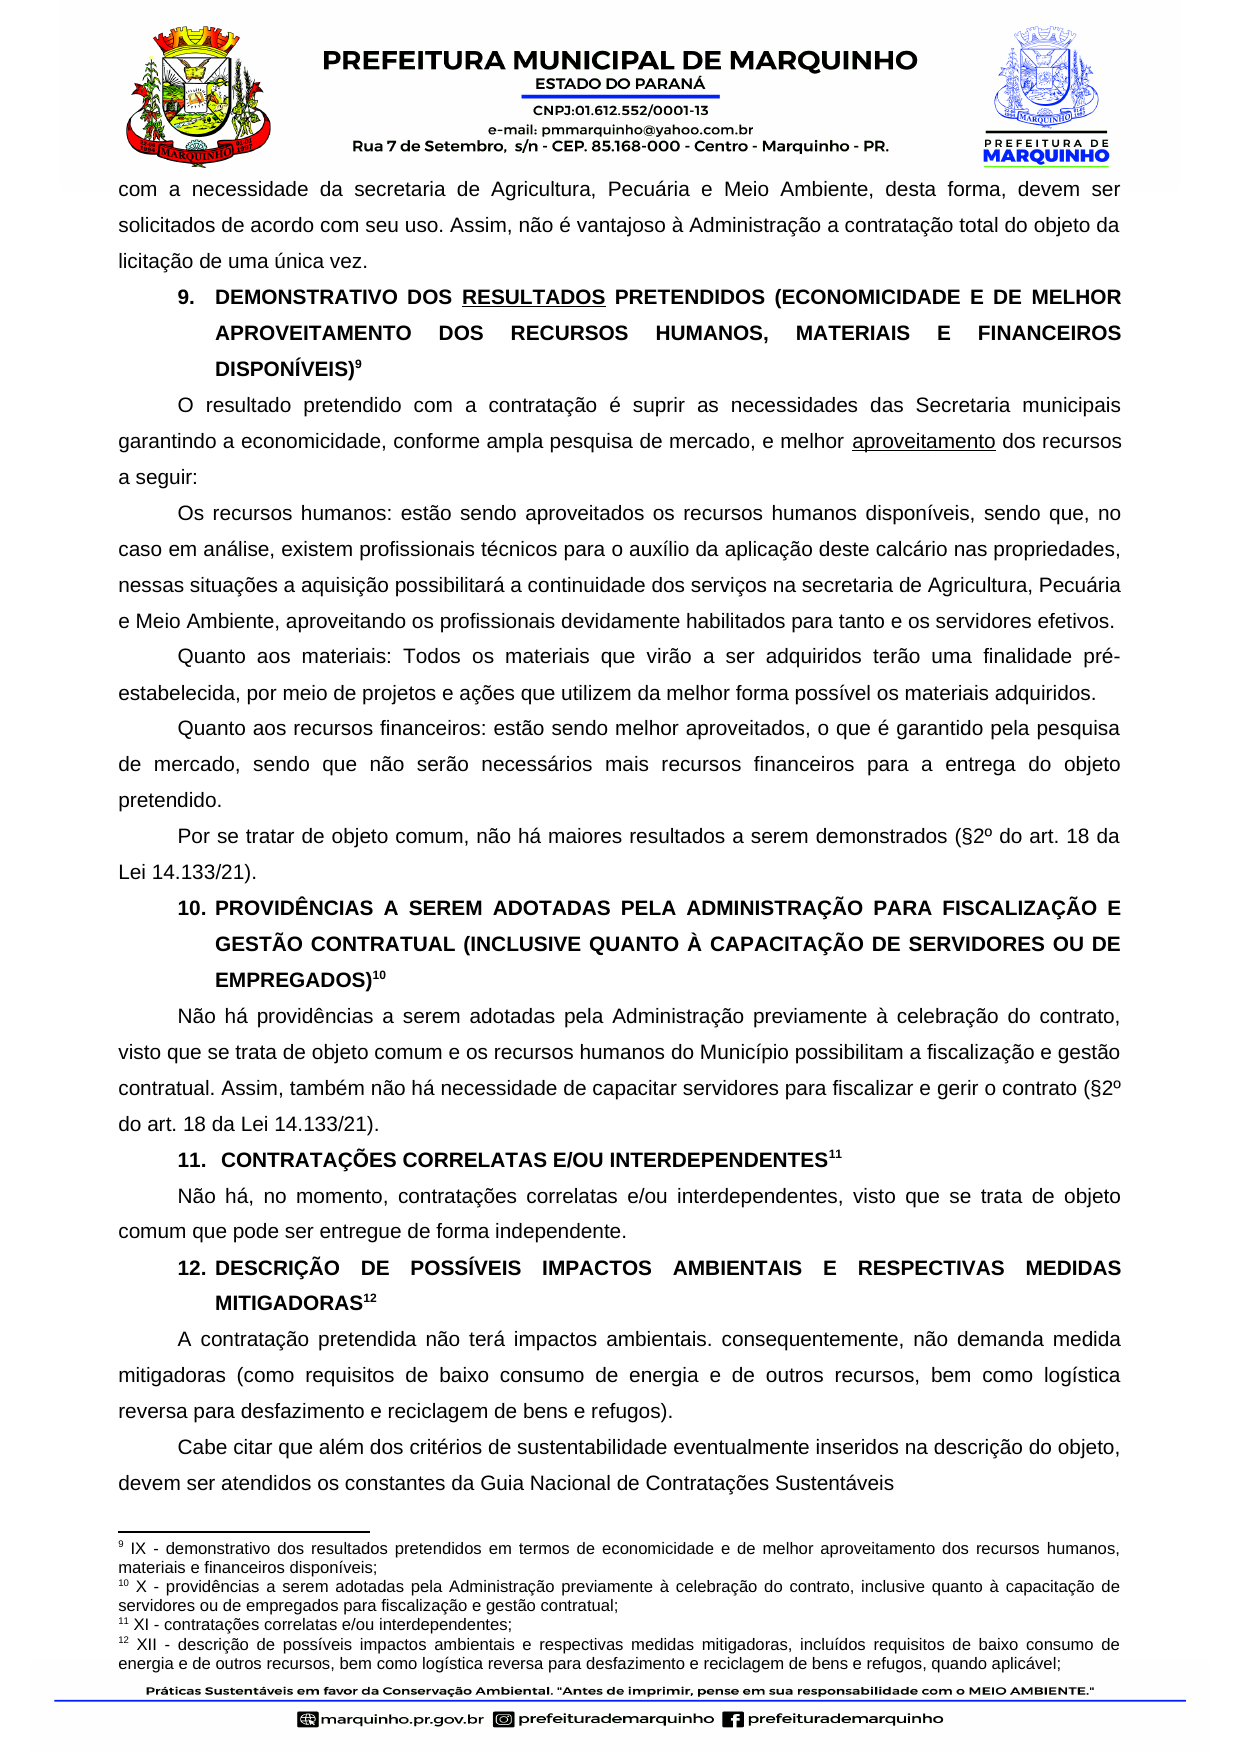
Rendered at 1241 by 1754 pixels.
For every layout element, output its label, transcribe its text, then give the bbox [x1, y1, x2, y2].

text Cabe citar que além dos critérios de sustentabilidade eventualmente inseridos na descrição do objeto, devem ser atendidos os constantes da Guia Nacional de Contratações Sustentáveis [118, 1435, 1122, 1495]
text Quanto aos recursos financeiros: estão sendo melhor aproveitados, o que é garantido pela pesquisa de mercado, sendo que não serão necessários mais recursos financeiros para a entrega do objeto pretendido. [118, 716, 1122, 812]
text Não há, no momento, contratações correlatas e/ou interdependentes, visto que se trata de objeto comum que pode ser entregue de forma independente. [118, 1183, 1122, 1243]
text DEMONSTRATIVO DOS RESULTADOS PRETENDIDOS (ECONOMICIDADE E DE MELHOR APROVEITAMENTO DOS RECURSOS HUMANOS, MATERIAIS E FINANCEIROS DISPONÍVEIS) [177, 285, 1122, 381]
picture [60, 0, 1181, 191]
text PROVIDÊNCIAS A SEREM ADOTADAS PELA ADMINISTRAÇÃO PARA FISCALIZAÇÃO E GESTÃO CONTRATUAL (INCLUSIVE QUANTO À CAPACITAÇÃO DE SERVIDORES OU DE EMPREGADOS) [177, 896, 1122, 992]
text O resultado pretendido com a contratação é suprir as necessidades das Secretaria municipais garantindo a economicidade, conforme ampla pesquisa de mercado, e melhor aproveitamento dos recursos a seguir: [118, 393, 1122, 489]
text Por se tratar de objeto comum, não há maiores resultados a serem demonstrados (§2º do art. 18 da Lei 14.133/21). [118, 824, 1122, 884]
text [118, 177, 1122, 273]
picture [30, 1659, 1210, 1753]
text Não há providências a serem adotadas pela Administração previamente à celebração do contrato, visto que se trata de objeto comum e os recursos humanos do Município possibilitam a fiscalização e gestão contratual. Assim, também não há necessidade de capacitar servidores para fiscalizar e gerir o contrato (§2º do art. 18 da Lei 14.133/21). [118, 1004, 1122, 1136]
text A contratação pretendida não terá impactos ambientais. consequentemente, não demanda medida mitigadoras (como requisitos de baixo consumo de energia e de outros recursos, bem como logística reversa para desfazimento e reciclagem de bens e refugos). [118, 1327, 1122, 1423]
text CONTRATAÇÕES CORRELATAS E/OU INTERDEPENDENTES [177, 1147, 1122, 1171]
text Quanto aos materiais: Todos os materiais que virão a ser adquiridos terão uma finalidade pré-estabelecida, por meio de projetos e ações que utilizem da melhor forma possível os materiais adquiridos. [118, 644, 1122, 704]
text DESCRIÇÃO DE POSSÍVEIS IMPACTOS AMBIENTAIS E RESPECTIVAS MEDIDAS MITIGADORAS [177, 1255, 1122, 1315]
text Os recursos humanos: estão sendo aproveitados os recursos humanos disponíveis, sendo que, no caso em análise, existem profissionais técnicos para o auxílio da aplicação deste calcário nas propriedades, nessas situações a aquisição possibilitará a continuidade dos serviços na secretaria de Agricultura, Pecuária e Meio Ambiente, aproveitando os profissionais devidamente habilitados para tanto e os servidores efetivos. [118, 501, 1122, 632]
